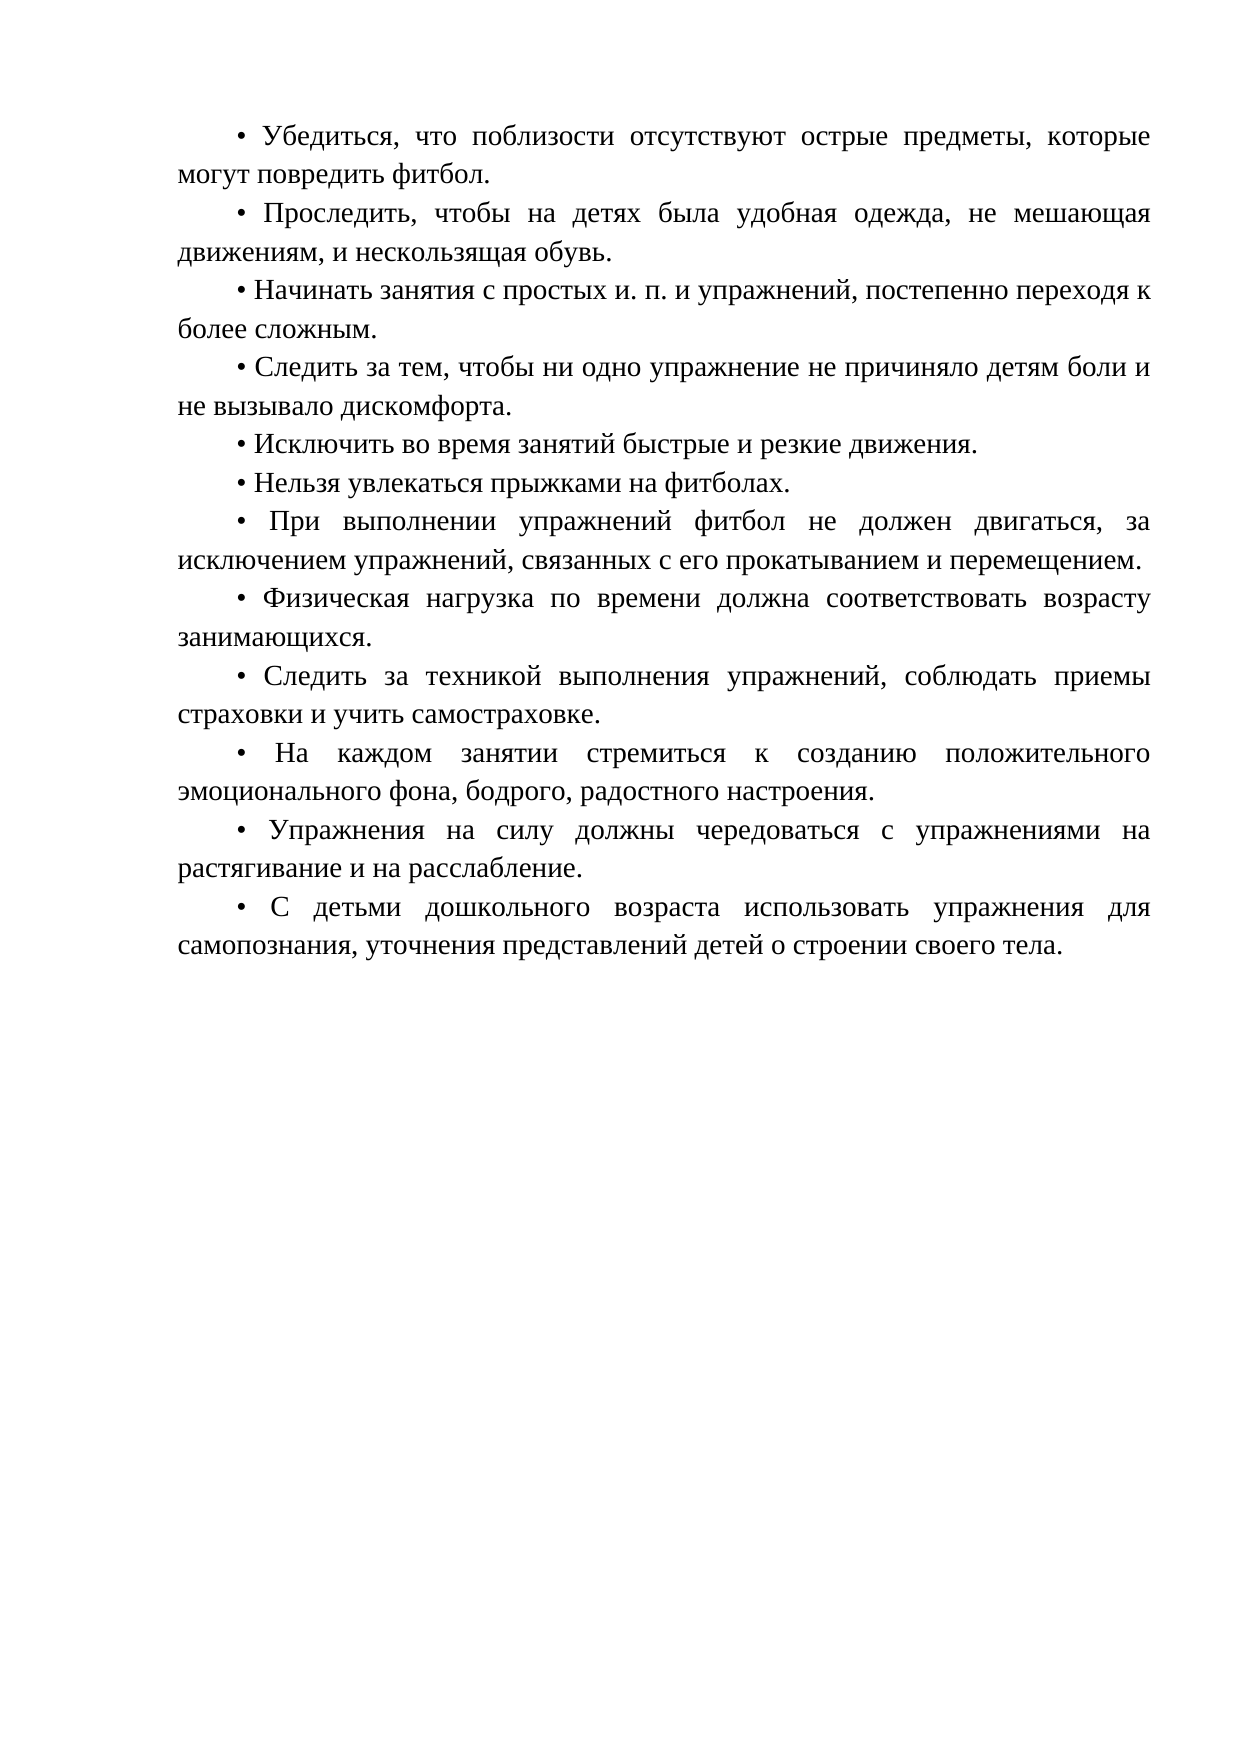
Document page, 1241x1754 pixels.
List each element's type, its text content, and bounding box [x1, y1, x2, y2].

text • Убедиться, что поблизости отсутствуют острые предметы, которые могут повредить фитбол. [177, 118, 1152, 190]
text • Физическая нагрузка по времени должна соответствовать возрасту занимающихся. [177, 581, 1152, 653]
text • Следить за тем, чтобы ни одно упражнение не причиняло детям боли и не вызывало дискомфорта. [177, 349, 1152, 421]
text • На каждом занятии стремиться к созданию положительного эмоционального фона, бодрого, радостного настроения. [177, 735, 1152, 807]
text • Нельзя увлекаться прыжками на фитболах. [177, 465, 1152, 498]
text • Исключить во время занятий быстрые и резкие движения. [177, 426, 1152, 460]
text • Начинать занятия с простых и. п. и упражнений, постепенно переходя к более сложным. [177, 272, 1152, 344]
text • С детьми дошкольного возраста использовать упражнения для самопознания, уточнения представлений детей о строении своего тела. [177, 889, 1152, 961]
text • Упражнения на силу должны чередоваться с упражнениями на растягивание и на расслабление. [177, 812, 1152, 884]
text • При выполнении упражнений фитбол не должен двигаться, за исключением упражнений, связанных с его прокатыванием и перемещением. [177, 503, 1152, 576]
text • Проследить, чтобы на детях была удобная одежда, не мешающая движениям, и нескользящая обувь. [177, 195, 1152, 267]
text • Следить за техникой выполнения упражнений, соблюдать приемы страховки и учить самостраховке. [177, 658, 1152, 730]
